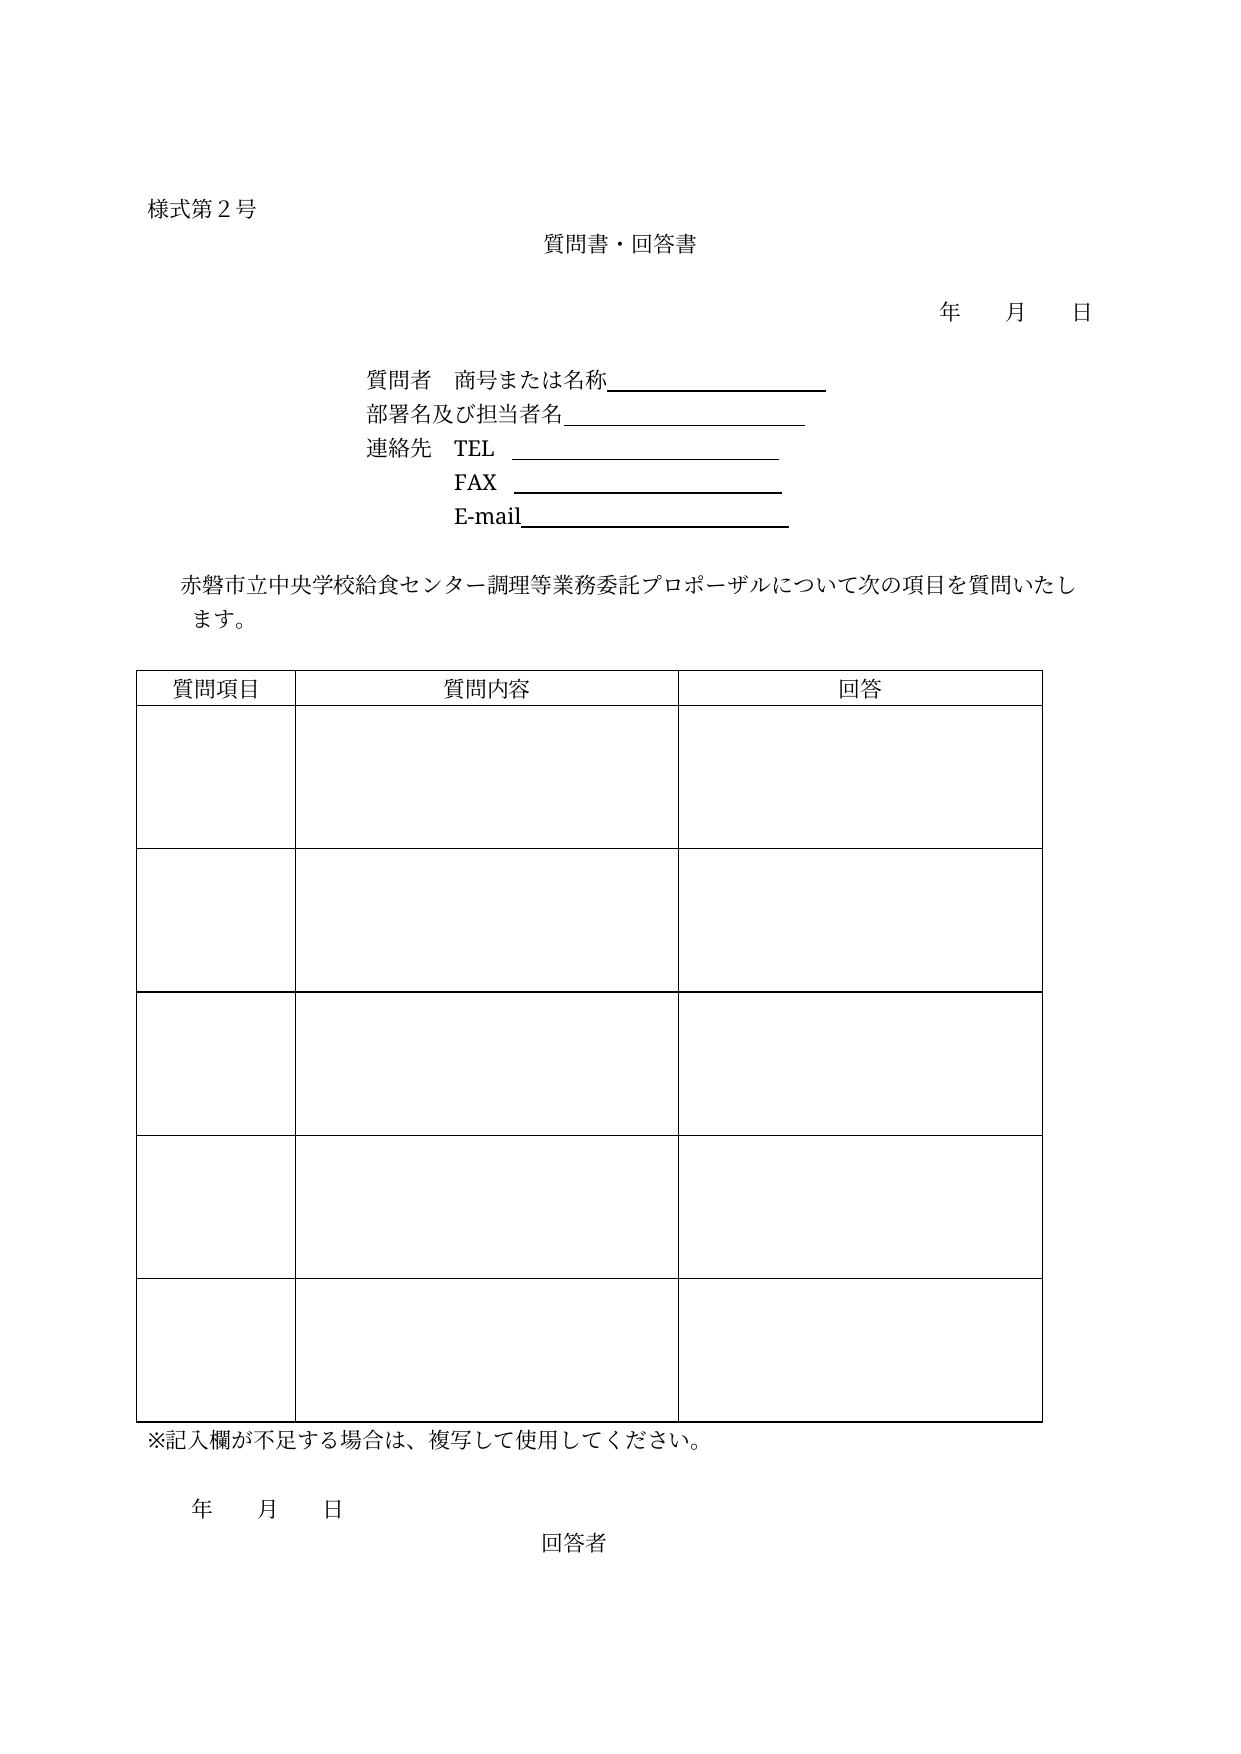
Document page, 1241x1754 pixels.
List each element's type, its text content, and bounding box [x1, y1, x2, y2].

table_cell [137, 1136, 295, 1278]
table_cell [296, 706, 678, 848]
table_cell [679, 706, 1042, 848]
text 年 月 日 [148, 1491, 1005, 1525]
text FAX [148, 464, 1092, 499]
text ※記入欄が不足する場合は、複写して使用してください。 [148, 1423, 1005, 1457]
table_cell [679, 849, 1042, 991]
table_header 質問項目 [137, 671, 295, 705]
table_cell [137, 849, 295, 991]
text 質問者 商号または名称 [148, 362, 1092, 396]
table_cell [296, 993, 678, 1135]
table_cell [679, 993, 1042, 1135]
table_header 回答 [679, 671, 1042, 705]
table_header 質問内容 [296, 671, 678, 705]
table_cell [137, 993, 295, 1135]
table_cell [679, 1279, 1042, 1421]
text 質問書・回答書 [148, 225, 1092, 259]
table_cell [296, 1279, 678, 1421]
table_cell [137, 706, 295, 848]
table_cell [137, 1279, 295, 1421]
text 年 月 日 [148, 294, 1092, 328]
table_cell [679, 1136, 1042, 1278]
text 回答者 [148, 1525, 1005, 1559]
table_cell [296, 849, 678, 991]
text E-mail [148, 499, 1092, 533]
table_cell [296, 1136, 678, 1278]
text 赤磐市立中央学校給食センター調理等業務委託プロポーザルについて次の項目を質問いたします。 [181, 567, 1092, 635]
text 連絡先 TEL [148, 430, 1092, 464]
text 様式第２号 [148, 191, 1092, 225]
text 部署名及び担当者名 [148, 396, 1092, 430]
